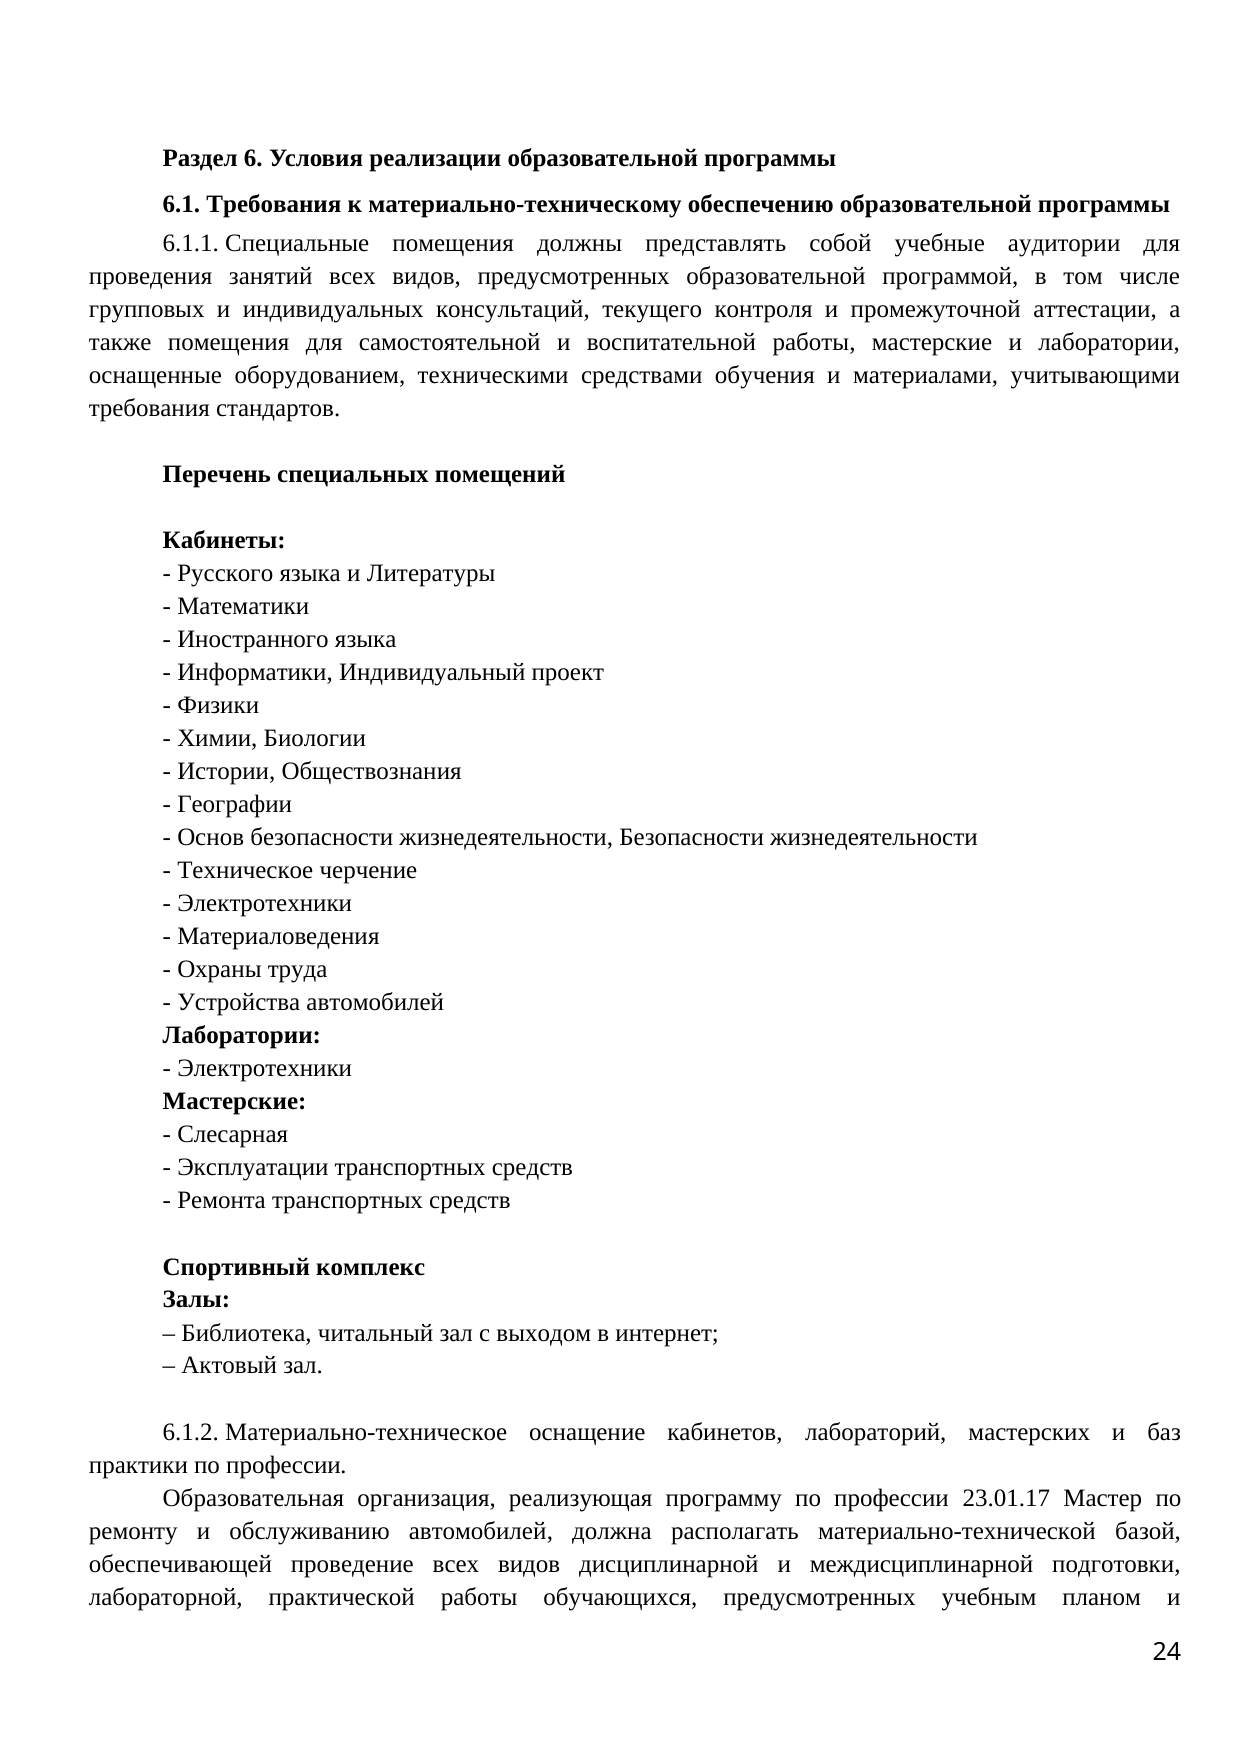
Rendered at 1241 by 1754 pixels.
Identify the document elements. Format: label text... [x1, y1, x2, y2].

text 6.1.1. Специальные помещения должны представлять собой учебные аудитории для проведения занятий всех видов, предусмотренных образовательной программой, в том числе групповых и индивидуальных консультаций, текущего контроля и промежуточной аттестации, а также помещения для самостоятельной и воспитательной работы, мастерские и лаборатории, оснащенные оборудованием, техническими средствами обучения и материалами, учитывающими требования стандартов. [89, 228, 1181, 422]
text - Иностранного языка [74, 624, 1181, 653]
text - Техническое черчение [74, 855, 1181, 884]
text Кабинеты: [74, 525, 1181, 554]
text - Материаловедения [74, 921, 1181, 950]
text Спортивный комплекс [74, 1252, 1181, 1280]
text - Географии [74, 789, 1181, 818]
text - Истории, Обществознания [74, 756, 1181, 785]
text - Основ безопасности жизнедеятельности, Безопасности жизнедеятельности [74, 822, 1181, 851]
text – Библиотека, читальный зал с выходом в интернет; [74, 1318, 1181, 1346]
text - Математики [74, 591, 1181, 620]
text - Устройства автомобилей [74, 987, 1181, 1016]
text - Информатики, Индивидуальный проект [74, 657, 1181, 686]
text - Русского языка и Литературы [74, 558, 1181, 587]
text Перечень специальных помещений [74, 459, 1181, 488]
text - Электротехники [74, 1053, 1181, 1082]
text - Ремонта транспортных средств [74, 1186, 1181, 1214]
text Раздел 6. Условия реализации образовательной программы [74, 143, 1181, 172]
text 6.1. Требования к материально-техническому обеспечению образовательной программы [74, 189, 1181, 217]
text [89, 1483, 1181, 1611]
text Лаборатории: [74, 1020, 1181, 1049]
text - Эксплуатации транспортных средств [74, 1152, 1181, 1181]
text - Физики [74, 690, 1181, 719]
text - Слесарная [74, 1119, 1181, 1148]
text 6.1.2. Материально-техническое оснащение кабинетов, лабораторий, мастерских и баз практики по профессии. [89, 1417, 1181, 1478]
text - Охраны труда [74, 954, 1181, 983]
text Залы: [74, 1284, 1181, 1313]
text - Химии, Биологии [74, 723, 1181, 752]
text Мастерские: [74, 1086, 1181, 1115]
text - Электротехники [74, 888, 1181, 917]
text – Актовый зал. [74, 1351, 1181, 1379]
